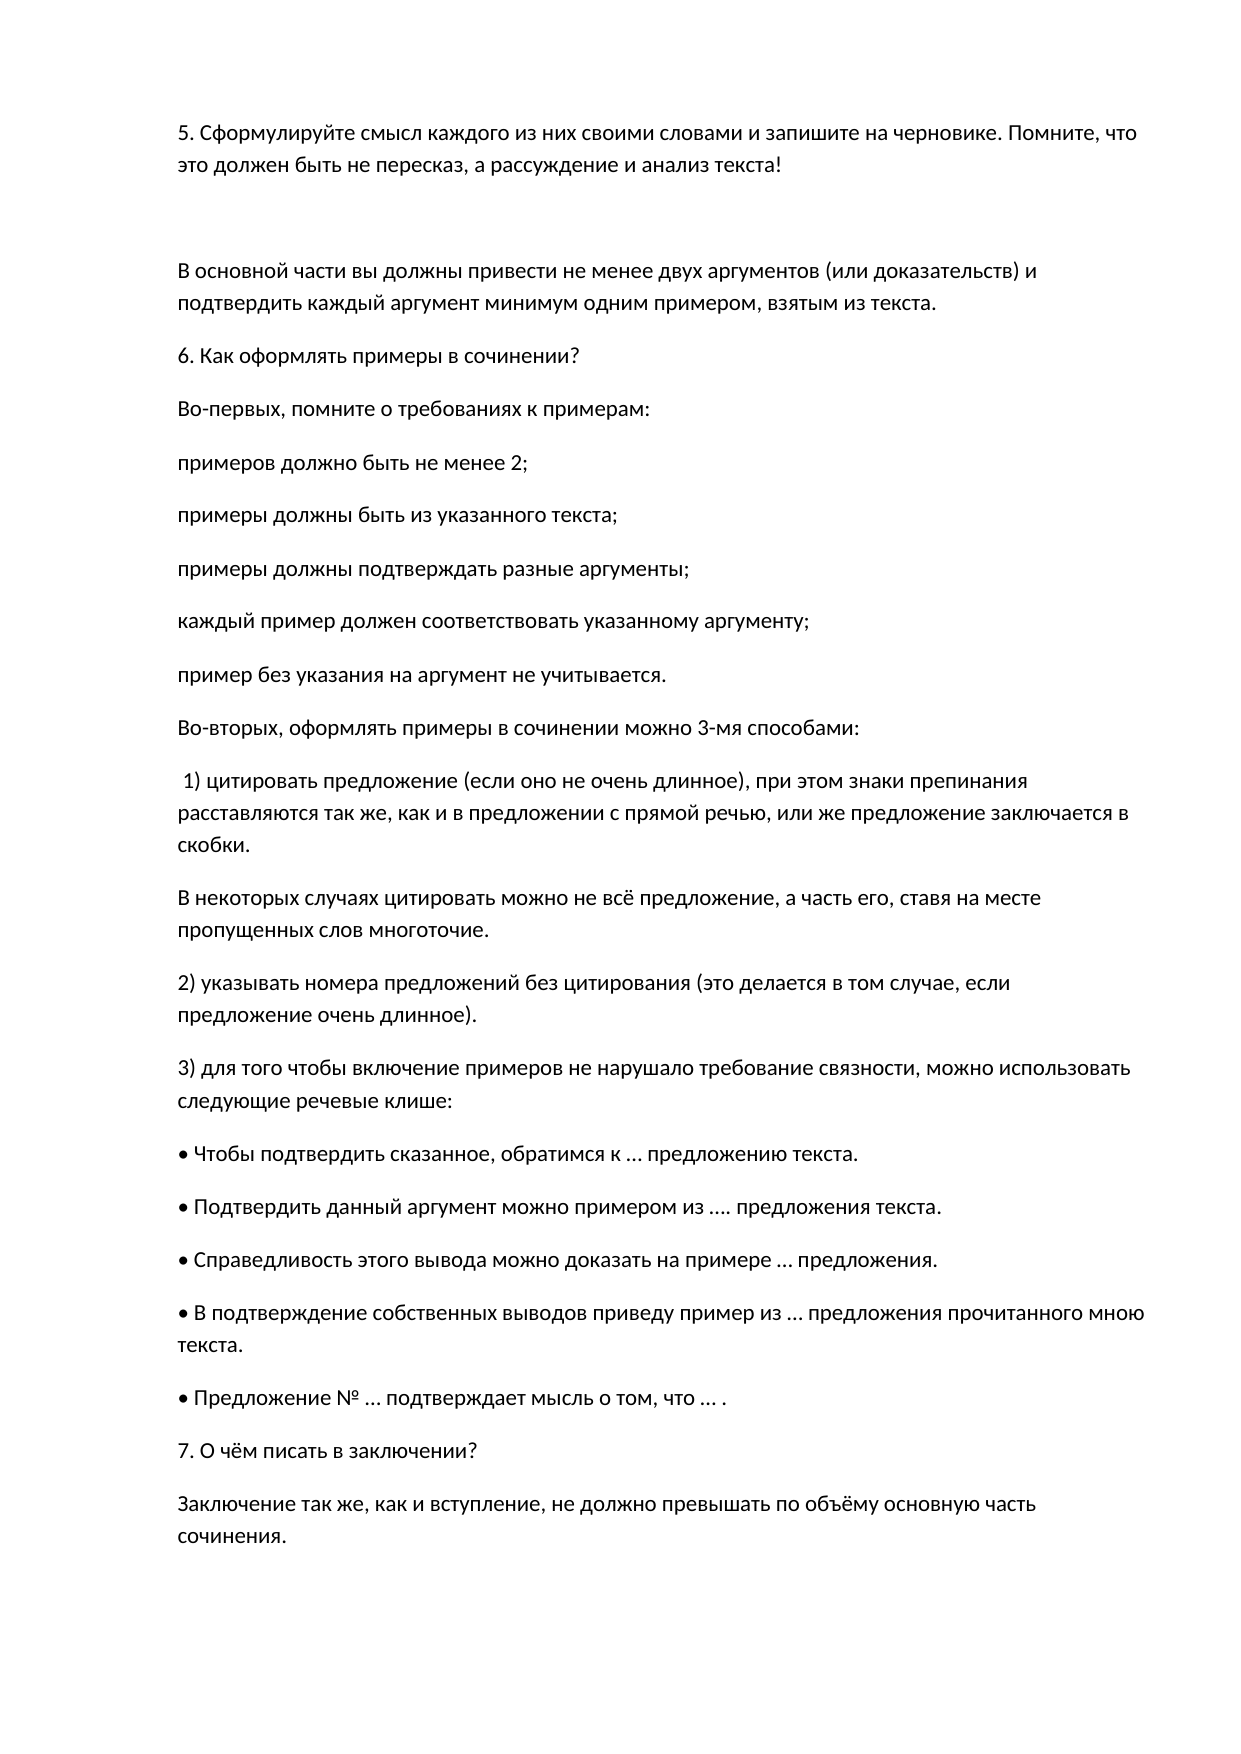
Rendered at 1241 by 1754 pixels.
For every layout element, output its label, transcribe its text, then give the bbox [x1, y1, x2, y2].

text Во-вторых, оформлять примеры в сочинении можно 3-мя способами: [177, 713, 1152, 741]
text • В подтверждение собственных выводов приведу пример из … предложения прочитанного мною текста. [177, 1298, 1152, 1358]
text В основной части вы должны привести не менее двух аргументов (или доказательств) и подтвердить каждый аргумент минимум одним примером, взятым из текста. [177, 256, 1152, 317]
text пример без указания на аргумент не учитывается. [177, 660, 1152, 688]
text примеры должны подтверждать разные аргументы; [177, 554, 1152, 582]
text 7. О чём писать в заключении? [177, 1436, 1152, 1464]
text примеры должны быть из указанного текста; [177, 501, 1152, 529]
text примеров должно быть не менее 2; [177, 448, 1152, 476]
text Заключение так же, как и вступление, не должно превышать по объёму основную часть сочинения. [177, 1489, 1152, 1549]
text каждый пример должен соответствовать указанному аргументу; [177, 607, 1152, 635]
text В некоторых случаях цитировать можно не всё предложение, а часть его, ставя на месте пропущенных слов многоточие. [177, 883, 1152, 943]
text 6. Как оформлять примеры в сочинении? [177, 342, 1152, 369]
text 3) для того чтобы включение примеров не нарушало требование связности, можно использовать следующие речевые клише: [177, 1053, 1152, 1114]
text 2) указывать номера предложений без цитирования (это делается в том случае, если предложение очень длинное). [177, 968, 1152, 1028]
text • Чтобы подтвердить сказанное, обратимся к … предложению текста. [177, 1139, 1152, 1167]
text Во-первых, помните о требованиях к примерам: [177, 394, 1152, 423]
text 5. Сформулируйте смысл каждого из них своими словами и запишите на черновике. Помните, что это должен быть не пересказ, а рассуждение и анализ текста! [177, 118, 1152, 178]
text • Подтвердить данный аргумент можно примером из …. предложения текста. [177, 1192, 1152, 1220]
text • Предложение № … подтверждает мысль о том, что … . [177, 1383, 1152, 1411]
text 1) цитировать предложение (если оно не очень длинное), при этом знаки препинания расставляются так же, как и в предложении с прямой речью, или же предложение заключается в скобки. [177, 766, 1152, 858]
text • Справедливость этого вывода можно доказать на примере … предложения. [177, 1245, 1152, 1273]
